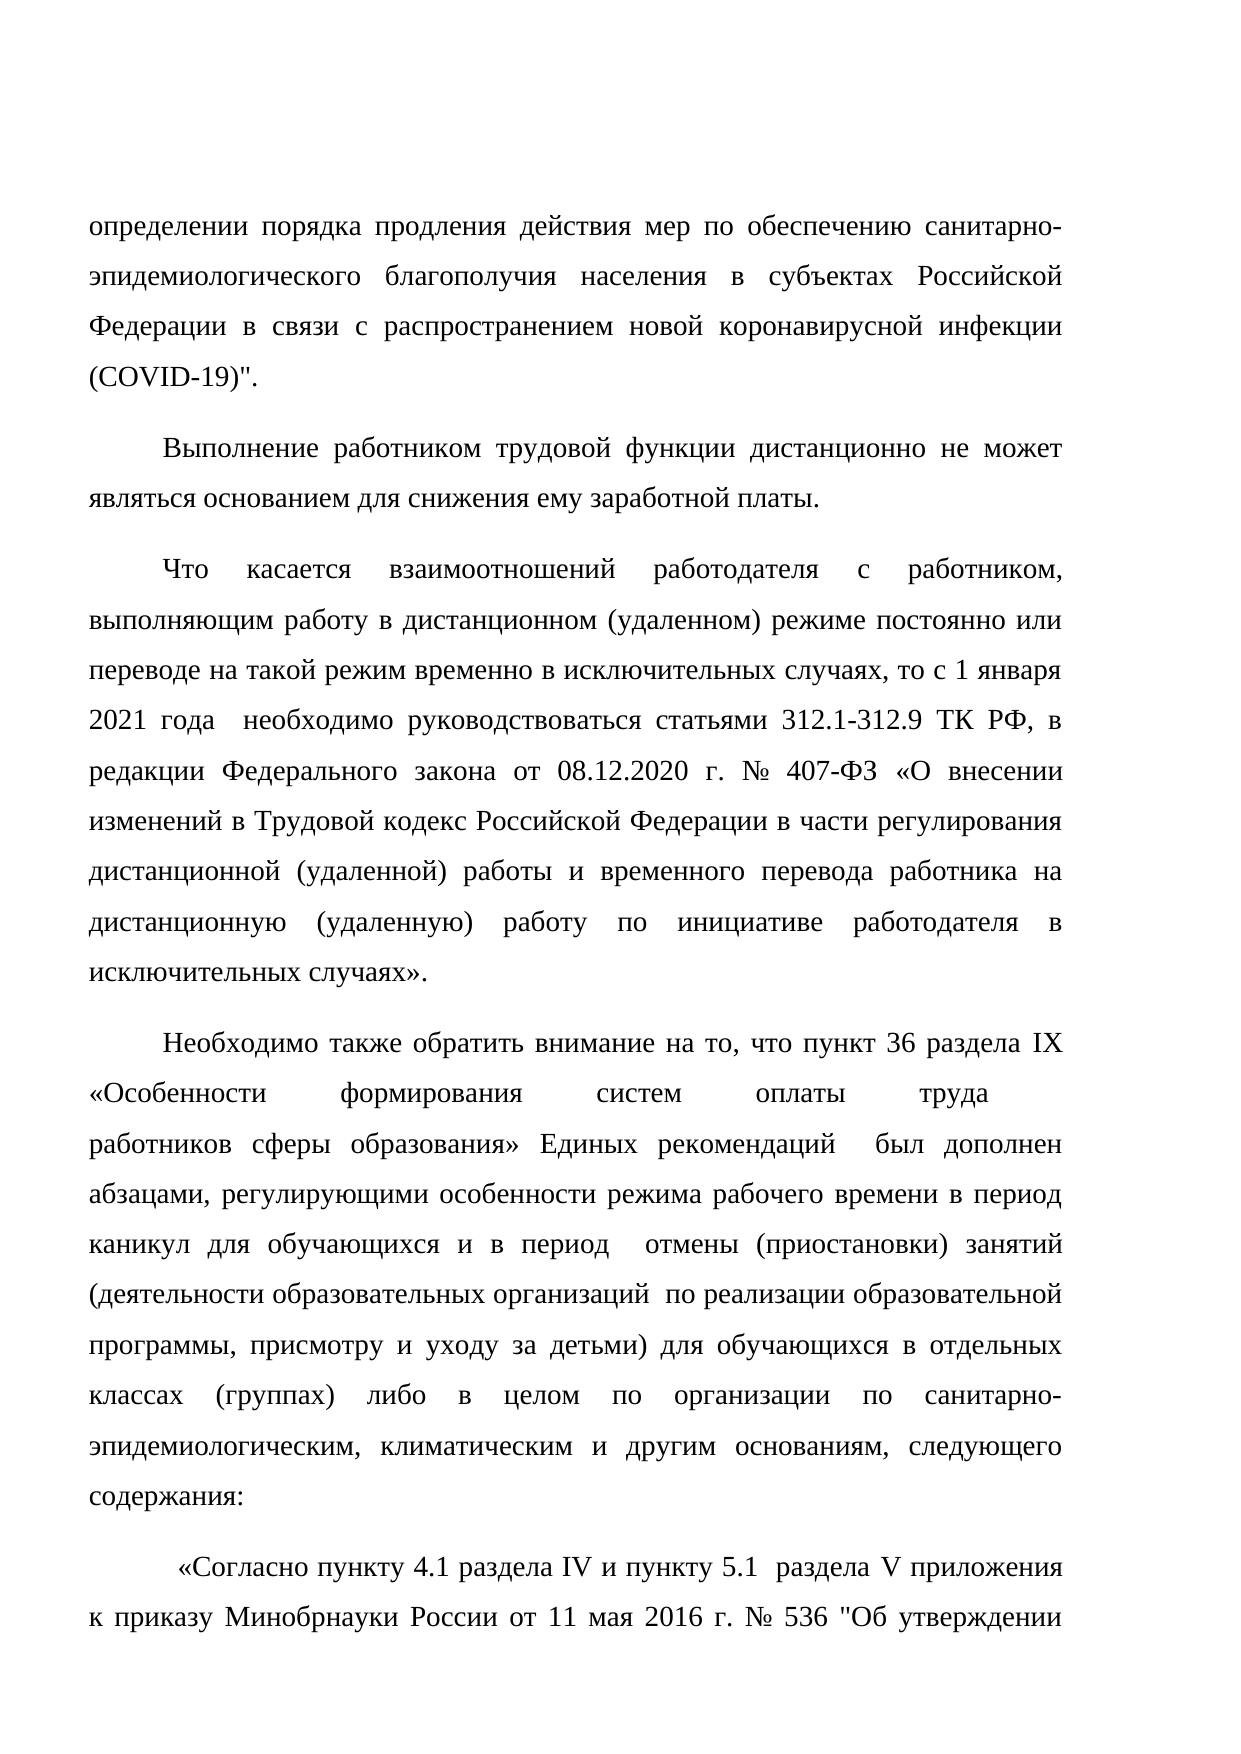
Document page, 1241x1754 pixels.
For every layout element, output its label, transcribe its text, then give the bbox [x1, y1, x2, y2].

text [88, 208, 1063, 392]
text Выполнение работником трудовой функции дистанционно не может являться основанием для снижения ему заработной платы. [88, 430, 1063, 514]
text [88, 1549, 1063, 1633]
text Что касается взаимоотношений работодателя c работником, выполняющим работу в дистанционном (удаленном) режиме постоянно или переводе на такой режим временно в исключительных случаях, то с 1 января 2021 года необходимо руководствоваться статьями 312.1-312.9 ТК РФ, в редакции Федерального закона от 08.12.2020 г. № 407-ФЗ «О внесении изменений в Трудовой кодекс Российской Федерации в части регулирования дистанционной (удаленной) работы и временного перевода работника на дистанционную (удаленную) работу по инициативе работодателя в исключительных случаях». [88, 551, 1063, 987]
text Необходимо также обратить внимание на то, что пункт 36 раздела IX «Особенности формирования систем оплаты труда работников сферы образования» Единых рекомендаций был дополнен абзацами, регулирующими особенности режима рабочего времени в период каникул для обучающихся и в период отмены (приостановки) занятий (деятельности образовательных организаций по реализации образовательной программы, присмотру и уходу за детьми) для обучающихся в отдельных классах (группах) либо в целом по организации по санитарно-эпидемиологическим, климатическим и другим основаниям, следующего содержания: [88, 1025, 1063, 1511]
